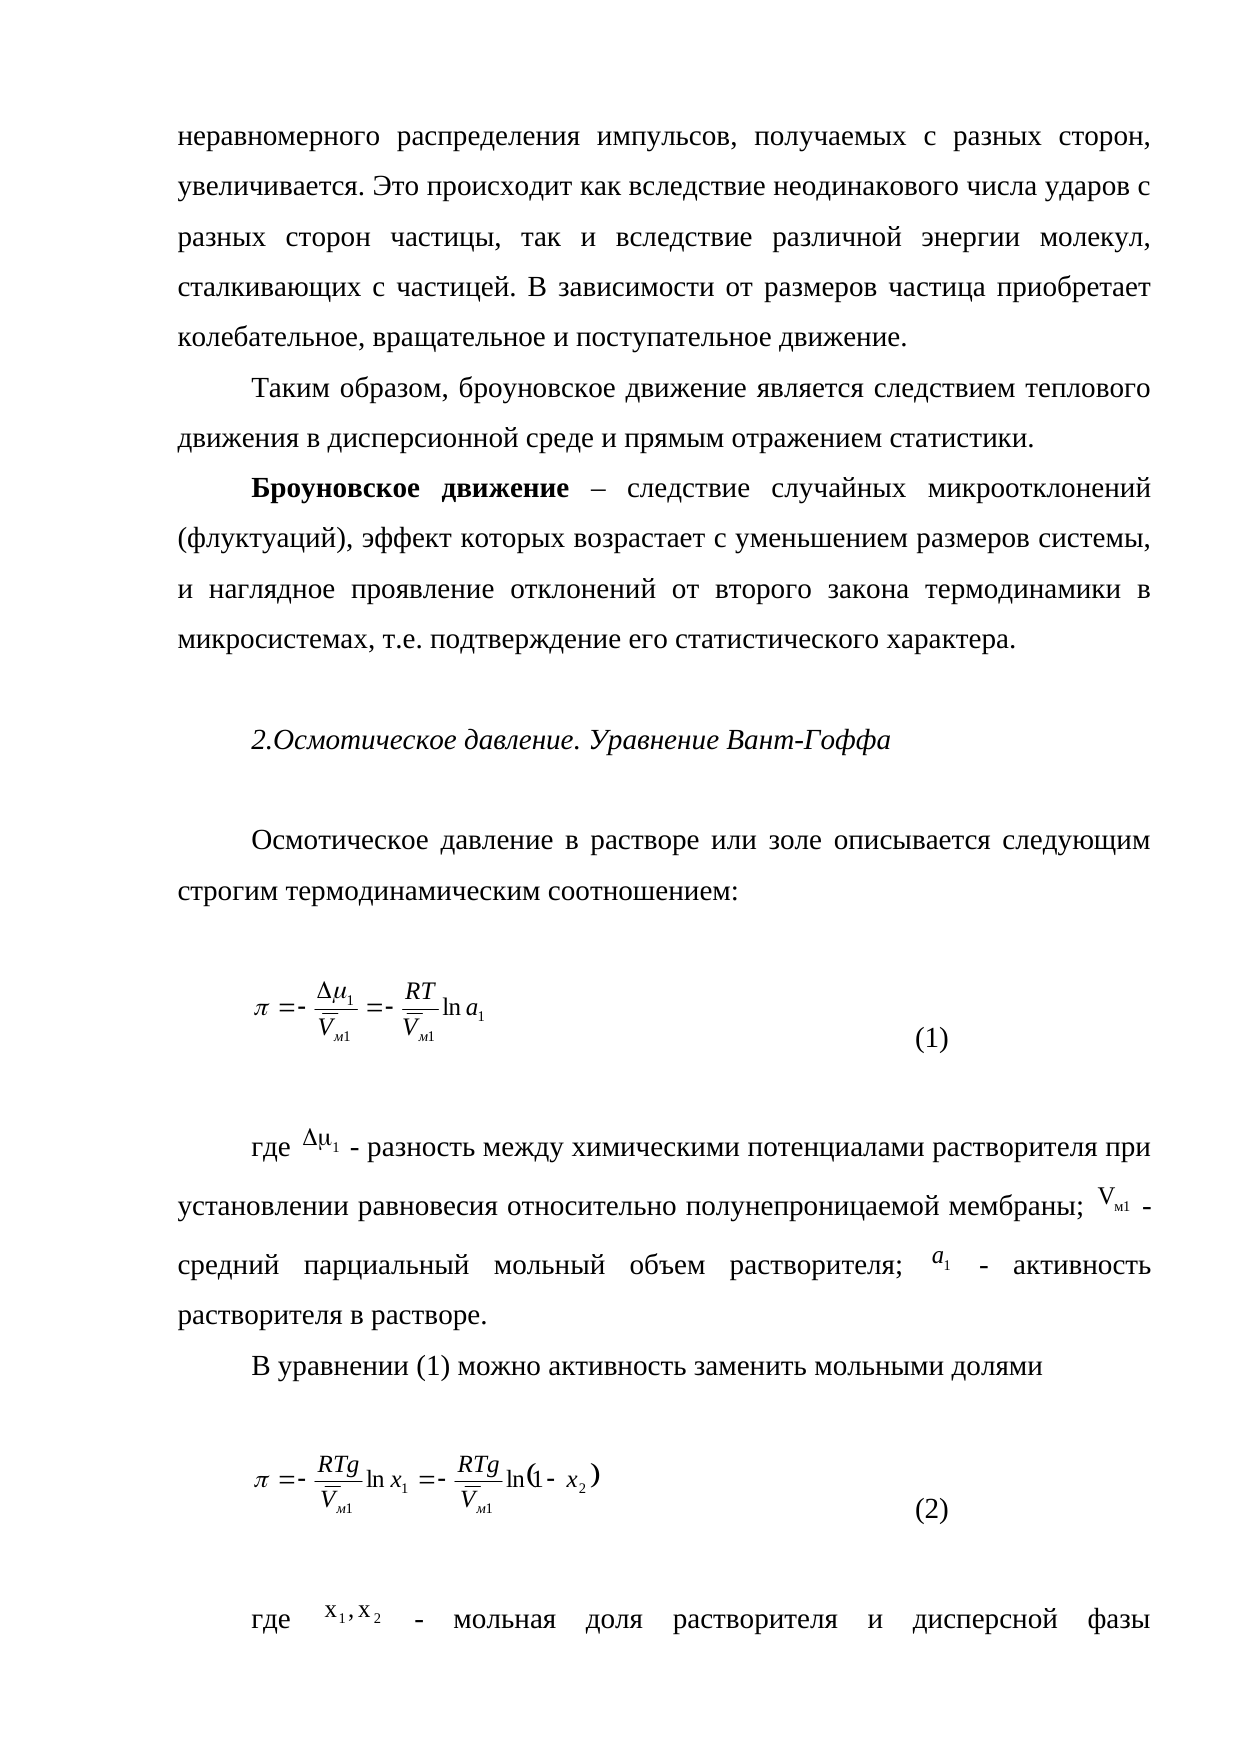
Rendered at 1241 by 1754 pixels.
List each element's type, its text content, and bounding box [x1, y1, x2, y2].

text (1) [177, 973, 1152, 1053]
text Броуновское движение – следствие случайных микроотклонений (флуктуаций), эффект которых возрастает с уменьшением размеров системы, и наглядное проявление отклонений от второго закона термодинамики в микросистемах, т.е. подтверждение его статистического характера. [177, 470, 1152, 655]
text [177, 118, 1152, 353]
text В уравнении (1) можно активность заменить мольными долями [177, 1348, 1152, 1381]
text (2) [177, 1448, 1152, 1525]
text Осмотическое давление в растворе или золе описывается следующим строгим термодинамическим соотношением: [177, 822, 1152, 906]
text где - разность между химическими потенциалами растворителя при установлении равновесия относительно полунепроницаемой мембраны; - средний парциальный мольный объем растворителя; - активность растворителя в растворе. [177, 1120, 1152, 1331]
text 2.Осмотическое давление. Уравнение Вант-Гоффа [177, 722, 1152, 755]
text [177, 1592, 1152, 1634]
text Таким образом, броуновское движение является следствием теплового движения в дисперсионной среде и прямым отражением статистики. [177, 370, 1152, 453]
